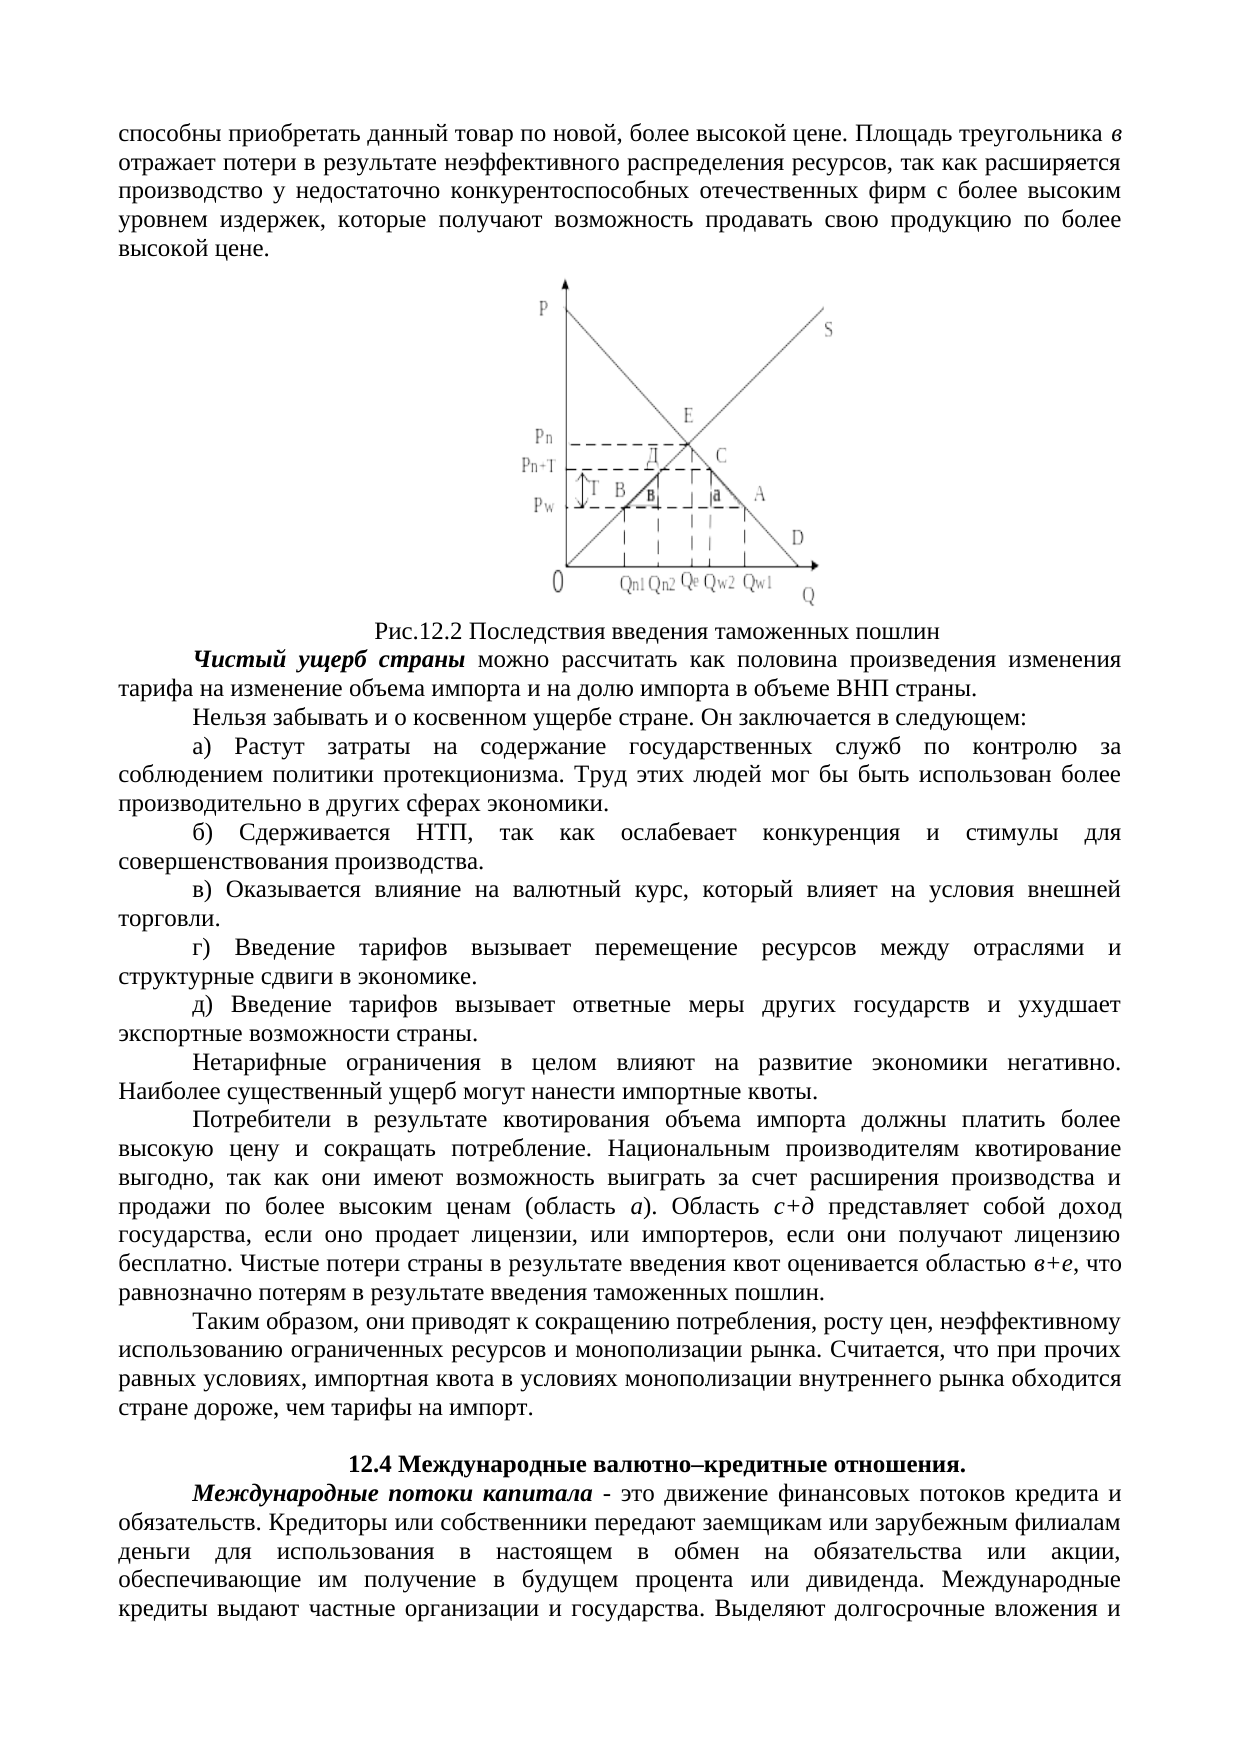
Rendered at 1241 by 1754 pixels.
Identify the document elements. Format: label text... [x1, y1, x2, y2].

text д) Введение тарифов вызывает ответные меры других государств и ухудшает экспортные возможности страны. [118, 989, 1122, 1047]
text а) Растут затраты на содержание государственных служб по контролю за соблюдением политики протекционизма. Труд этих людей мог бы быть использован более производительно в других сферах экономики. [118, 731, 1122, 817]
text Таким образом, они приводят к сокращению потребления, росту цен, неэффективному использованию ограниченных ресурсов и монополизации рынка. Считается, что при прочих равных условиях, импортная квота в условиях монополизации внутреннего рынка обходится стране дороже, чем тарифы на импорт. [118, 1306, 1122, 1421]
text б) Сдерживается НТП, так как ослабевает конкуренция и стимулы для совершенствования производства. [118, 817, 1122, 874]
text г) Введение тарифов вызывает перемещение ресурсов между отраслями и структурные сдвиги в экономике. [118, 932, 1122, 989]
text 12.4 Международные валютно–кредитные отношения. [118, 1449, 1122, 1478]
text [118, 118, 1122, 262]
text в) Оказывается влияние на валютный курс, который влияет на условия внешней торговли. [118, 874, 1122, 932]
text Нетарифные ограничения в целом влияют на развитие экономики негативно. Наиболее существенный ущерб могут нанести импортные квоты. [118, 1047, 1122, 1104]
text Нельзя забывать и о косвенном ущербе стране. Он заключается в следующем: [118, 702, 1122, 731]
text Потребители в результате квотирования объема импорта должны платить более высокую цену и сокращать потребление. Национальным производителям квотирование выгодно, так как они имеют возможность выиграть за счет расширения производства и продажи по более высоким ценам (область а). Область с+д представляет собой доход государства, если оно продает лицензии, или импортеров, если они получают лицензию бесплатно. Чистые потери страны в результате введения квот оценивается областью в+е, что равнозначно потерям в результате введения таможенных пошлин. [118, 1104, 1122, 1306]
text Рис.12.2 Последствия введения таможенных пошлин [118, 616, 1122, 644]
text Чистый ущерб страны можно рассчитать как половина произведения изменения тарифа на изменение объема импорта и на долю импорта в объеме ВНП страны. [118, 644, 1122, 702]
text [118, 1478, 1122, 1622]
